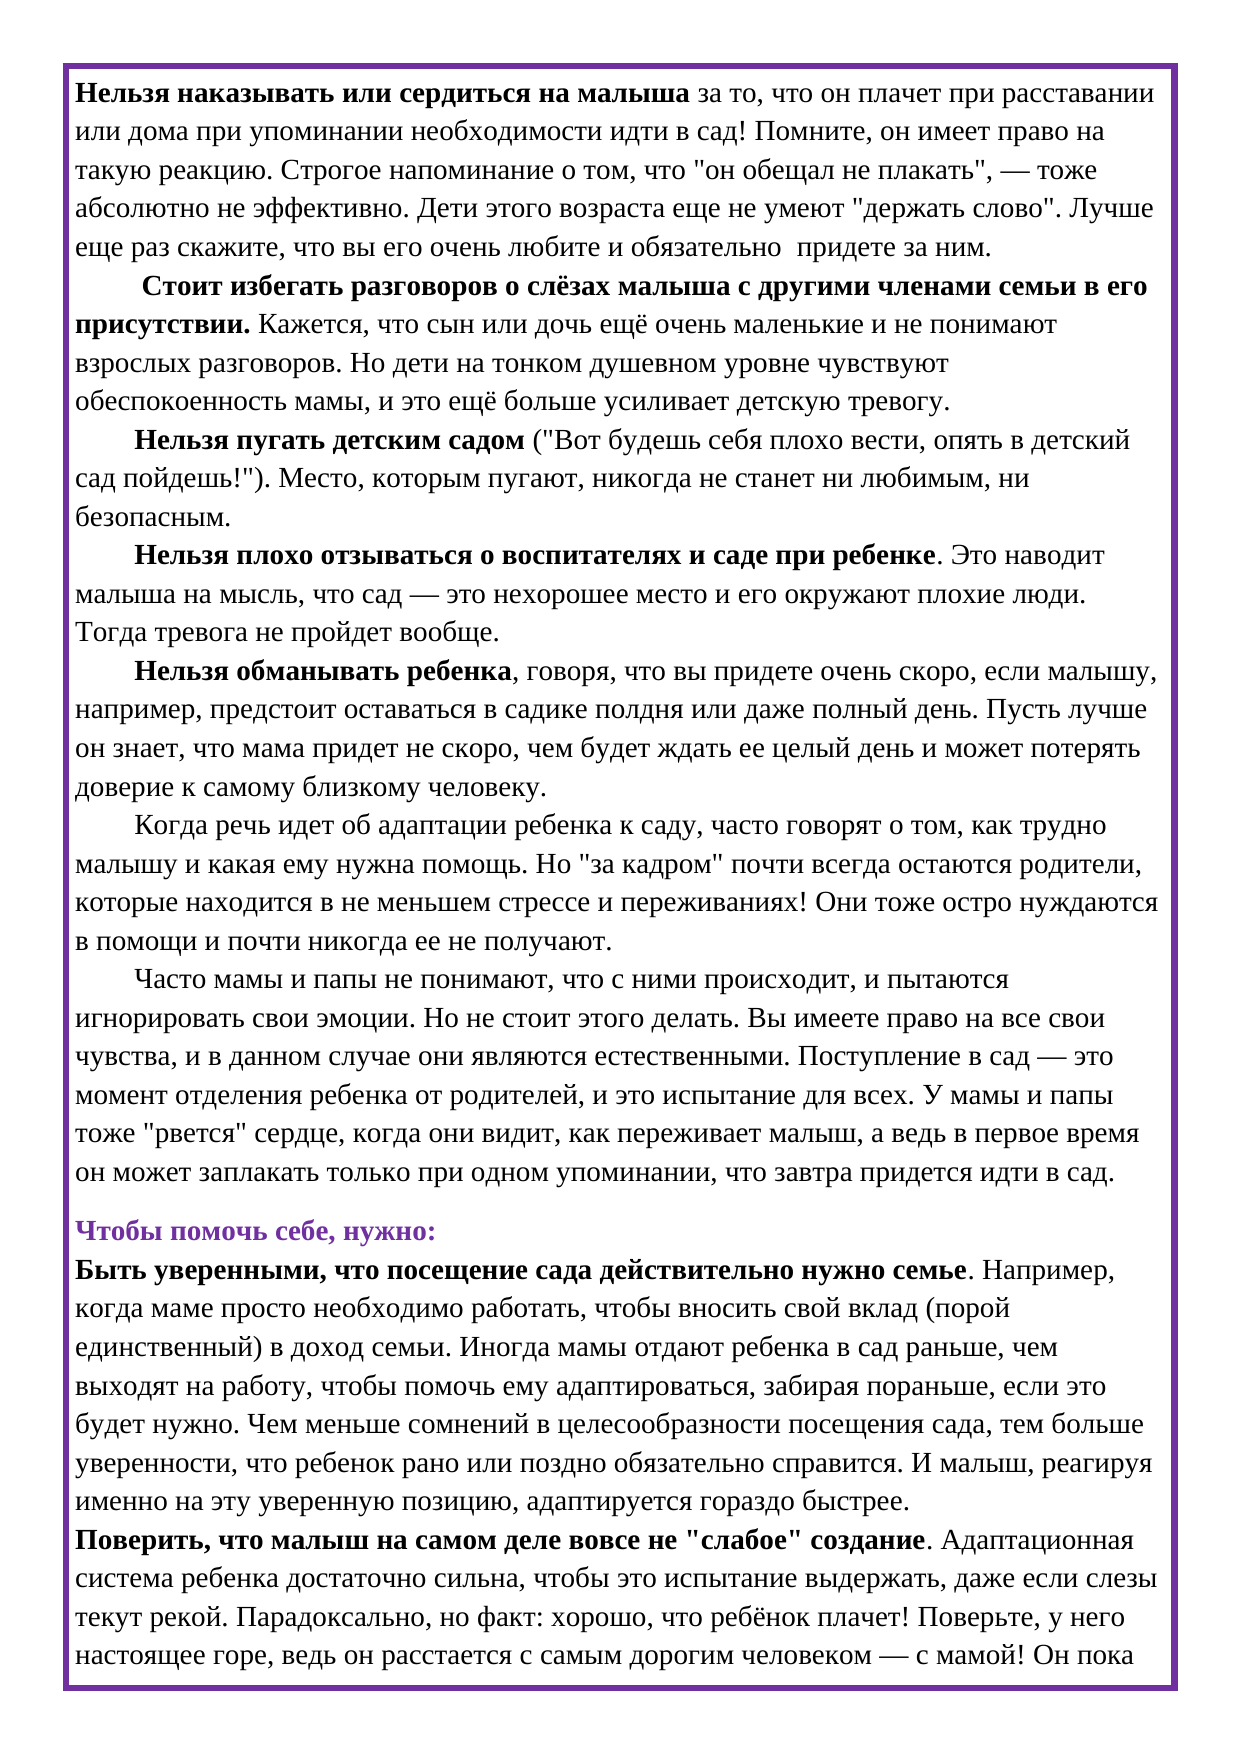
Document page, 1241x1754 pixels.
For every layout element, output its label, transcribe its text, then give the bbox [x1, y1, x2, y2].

text Нельзя плохо отзываться о воспитателях и саде при ребенке. Это наводит малыша на мысль, что сад — это нехорошее место и его окружают плохие люди. Тогда тревога не пройдет вообще. [75, 537, 1165, 648]
text Быть уверенными, что посещение сада действительно нужно семье. Например, когда маме просто необходимо работать, чтобы вносить свой вклад (порой единственный) в доход семьи. Иногда мамы отдают ребенка в сад раньше, чем выходят на работу, чтобы помочь ему адаптироваться, забирая пораньше, если это будет нужно. Чем меньше сомнений в целесообразности посещения сада, тем больше уверенности, что ребенок рано или поздно обязательно справится. И малыш, реагируя именно на эту уверенную позицию, адаптируется гораздо быстрее. [75, 1252, 1165, 1517]
text Нельзя пугать детским садом ("Вот будешь себя плохо вести, опять в детский сад пойдешь!"). Место, которым пугают, никогда не станет ни любимым, ни безопасным. [75, 422, 1165, 532]
text Нельзя обманывать ребенка, говоря, что вы придете очень скоро, если малышу, например, предстоит оставаться в садике полдня или даже полный день. Пусть лучше он знает, что мама придет не скоро, чем будет ждать ее целый день и может потерять доверие к самому близкому человеку. [75, 653, 1165, 802]
text Часто мамы и папы не понимают, что с ними происходит, и пытаются игнорировать свои эмоции. Но не стоит этого делать. Вы имеете право на все свои чувства, и в данном случае они являются естественными. Поступление в сад — это момент отделения ребенка от родителей, и это испытание для всех. У мамы и папы тоже "рвется" сердце, когда они видит, как переживает малыш, а ведь в первое время он может заплакать только при одном упоминании, что завтра придется идти в сад. [75, 961, 1165, 1188]
text Когда речь идет об адаптации ребенка к саду, часто говорят о том, как трудно малышу и какая ему нужна помощь. Но "за кадром" почти всегда остаются родители, которые находится в не меньшем стрессе и переживаниях! Они тоже остро нуждаются в помощи и почти никогда ее не получают. [75, 807, 1165, 956]
text Стоит избегать разговоров о слёзах малыша с другими членами семьи в его присутствии. Кажется, что сын или дочь ещё очень маленькие и не понимают взрослых разговоров. Но дети на тонком душевном уровне чувствуют обеспокоенность мамы, и это ещё больше усиливает детскую тревогу. [75, 268, 1165, 417]
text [75, 1522, 1165, 1671]
text Нельзя наказывать или сердиться на малыша за то, что он плачет при расставании или дома при упоминании необходимости идти в сад! Помните, он имеет право на такую реакцию. Строгое напоминание о том, что "он обещал не плакать", — тоже абсолютно не эффективно. Дети этого возраста еще не умеют "держать слово". Лучше еще раз скажите, что вы его очень любите и обязательно придете за ним. [75, 75, 1165, 263]
text Чтобы помочь себе, нужно: [75, 1213, 1165, 1247]
